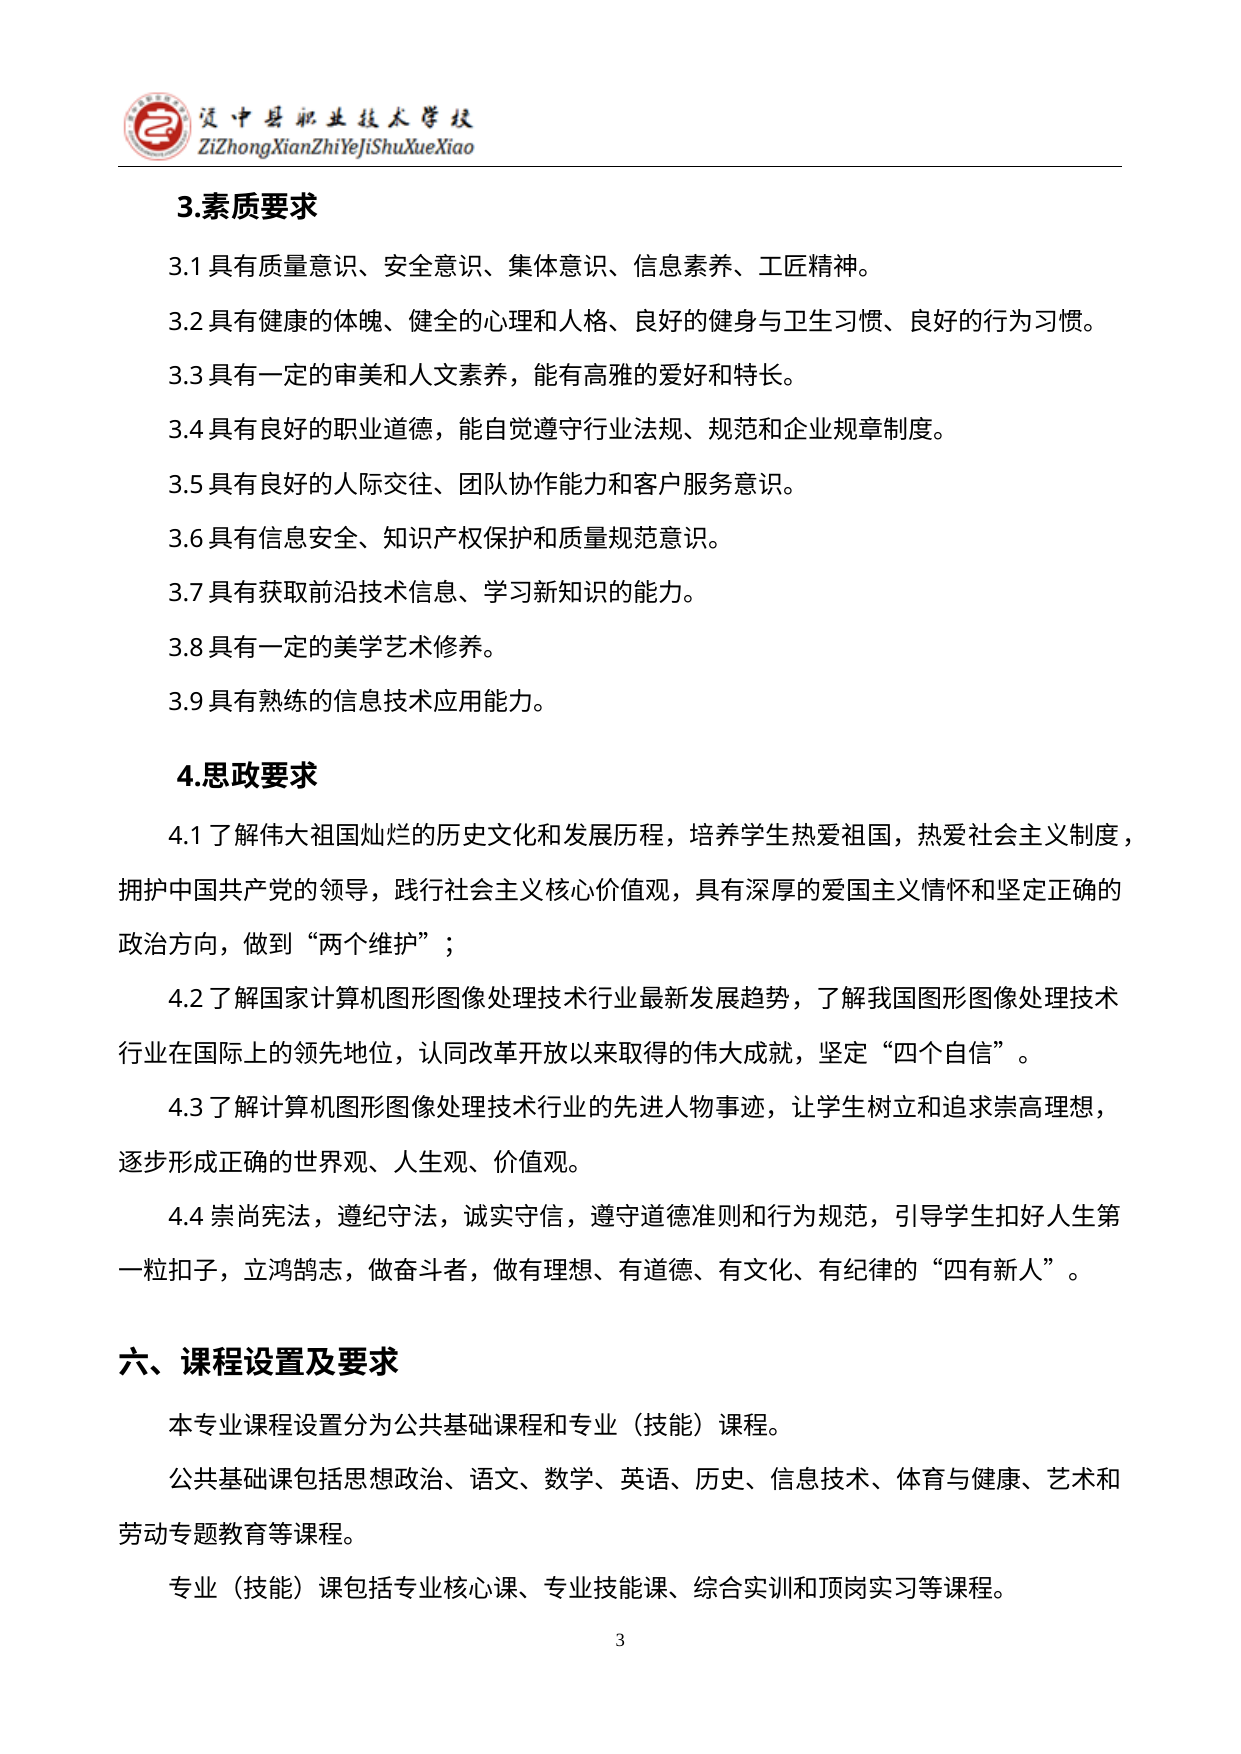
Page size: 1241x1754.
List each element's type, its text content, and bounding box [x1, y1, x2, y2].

text 4.2了解国家计算机图形图像处理技术行业最新发展趋势，了解我国图形图像处理技术行业在国际上的领先地位，认同改革开放以来取得的伟大成就，坚定“四个自信”。 [118, 979, 1122, 1069]
picture [118, 88, 481, 164]
text 公共基础课包括思想政治、语文、数学、英语、历史、信息技术、体育与健康、艺术和劳动专题教育等课程。 [118, 1460, 1122, 1551]
text 3.8具有一定的美学艺术修养。 [118, 627, 1122, 663]
text 4.1了解伟大祖国灿烂的历史文化和发展历程，培养学生热爱祖国，热爱社会主义制度，拥护中国共产党的领导，践行社会主义核心价值观，具有深厚的爱国主义情怀和坚定正确的政治方向，做到“两个维护”； [118, 816, 1122, 961]
text 4.4 崇尚宪法，遵纪守法，诚实守信，遵守道德准则和行为规范，引导学生扣好人生第一粒扣子，立鸿鹄志，做奋斗者，做有理想、有道德、有文化、有纪律的“四有新人”。 [118, 1196, 1122, 1287]
text 六、课程设置及要求 [118, 1338, 1122, 1383]
text 3.素质要求 [118, 183, 1122, 226]
text 3.4具有良好的职业道德，能自觉遵守行业法规、规范和企业规章制度。 [118, 410, 1122, 446]
text 专业（技能）课包括专业核心课、专业技能课、综合实训和顶岗实习等课程。 [118, 1569, 1122, 1605]
text 4.3了解计算机图形图像处理技术行业的先进人物事迹，让学生树立和追求崇高理想，逐步形成正确的世界观、人生观、价值观。 [118, 1088, 1122, 1178]
text 本专业课程设置分为公共基础课程和专业（技能）课程。 [118, 1406, 1122, 1442]
text 3.7具有获取前沿技术信息、学习新知识的能力。 [118, 573, 1122, 609]
text 3.2具有健康的体魄、健全的心理和人格、良好的健身与卫生习惯、良好的行为习惯。 [118, 301, 1122, 337]
text 4.思政要求 [118, 752, 1122, 795]
text 3.1具有质量意识、安全意识、集体意识、信息素养、工匠精神。 [118, 247, 1122, 283]
text 3.9具有熟练的信息技术应用能力。 [118, 682, 1122, 718]
text 3.3具有一定的审美和人文素养，能有高雅的爱好和特长。 [118, 355, 1122, 392]
text 3.6具有信息安全、知识产权保护和质量规范意识。 [118, 518, 1122, 555]
text 3.5具有良好的人际交往、团队协作能力和客户服务意识。 [118, 464, 1122, 500]
